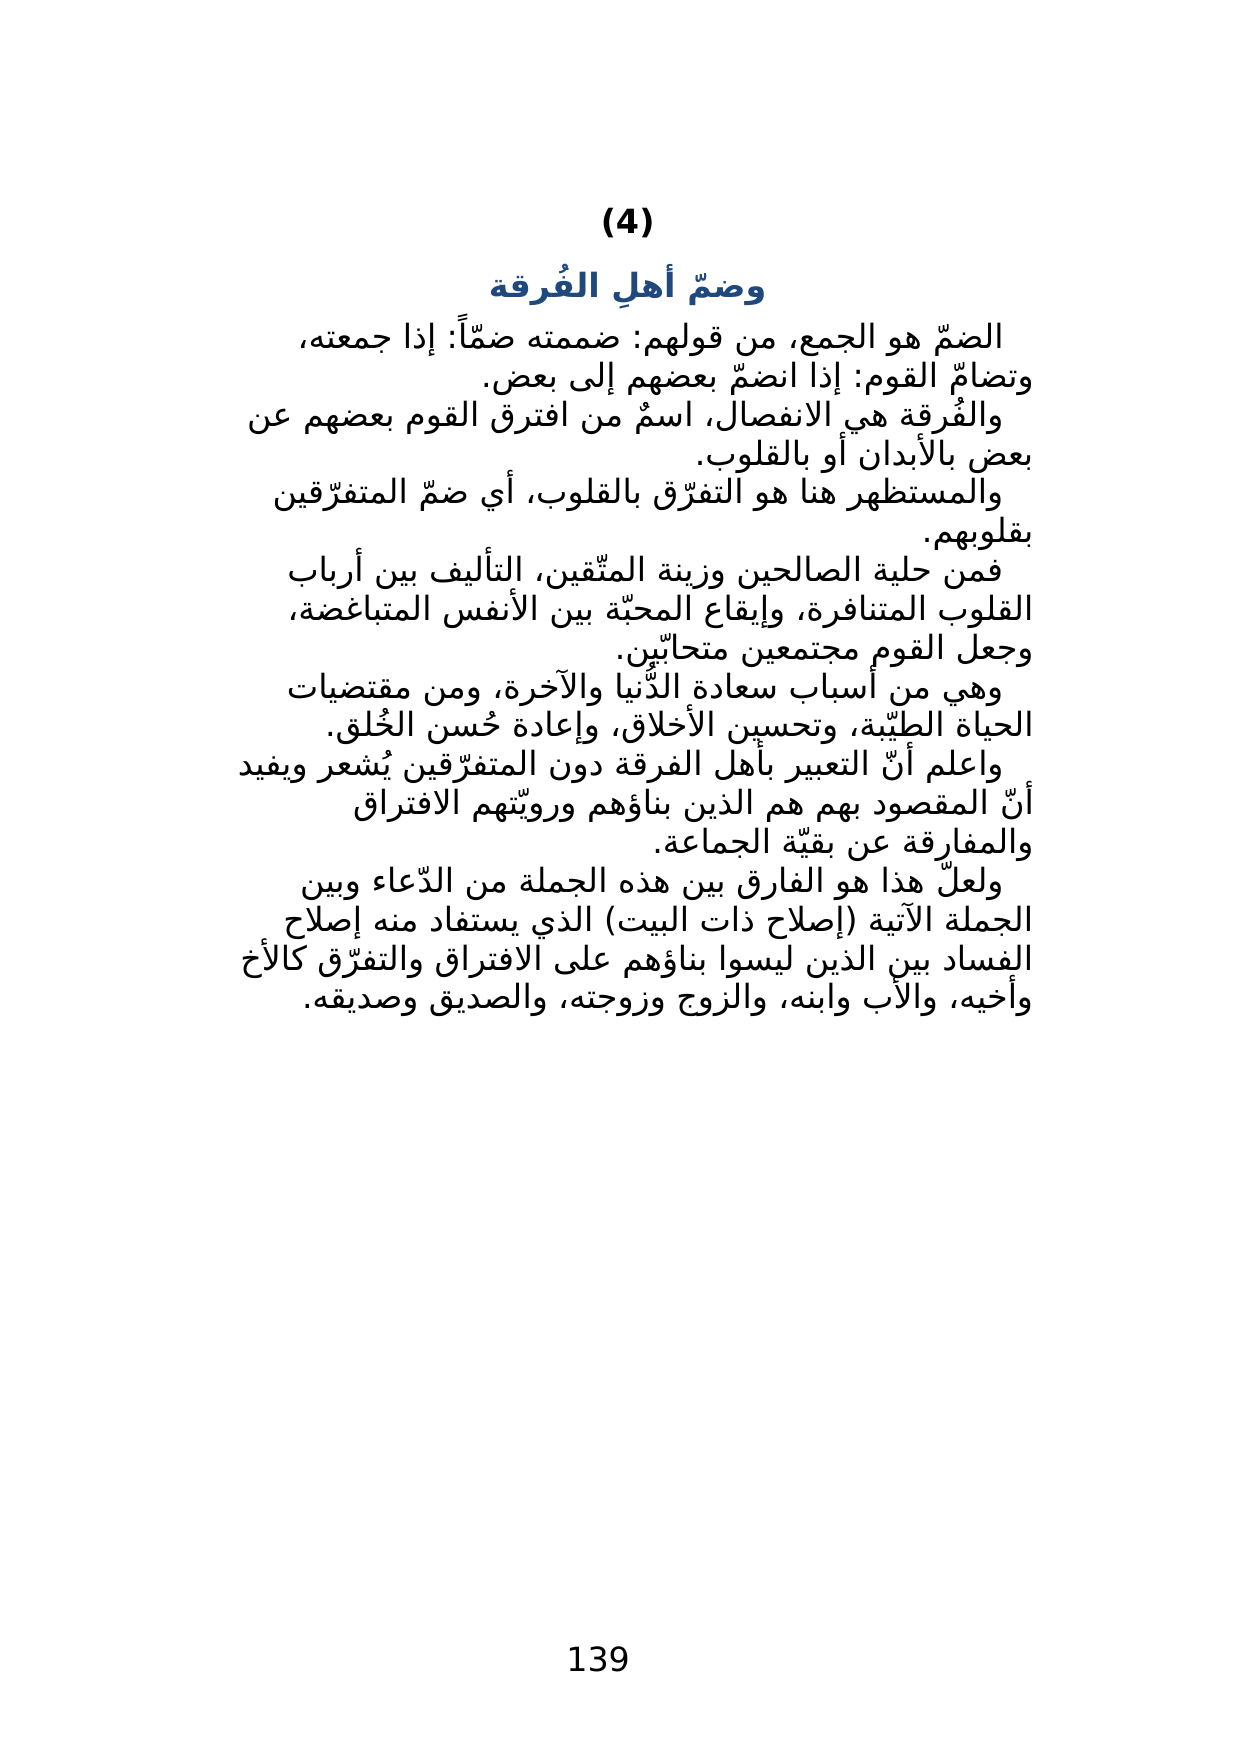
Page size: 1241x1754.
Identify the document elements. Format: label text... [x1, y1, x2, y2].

text والفُرقة هي الانفصال، اسمٌ من افترق القوم بعضهم عن بعض بالأبدان أو بالقلوب. [222, 395, 1033, 473]
text وهي من أسباب سعادة الدُّنيا والآخرة، ومن مقتضيات الحياة الطيّبة، وتحسين الأخلاق، وإعادة حُسن الخُلق. [222, 667, 1033, 745]
text واعلم أنّ التعبير بأهل الفرقة دون المتفرّقين يُشعر ويفيد أنّ المقصود بهم هم الذين بناؤهم ورويّتهم الافتراق والمفارقة عن بقيّة الجماعة. [222, 745, 1033, 861]
text ولعلّ هذا هو الفارق بين هذه الجملة من الدّعاء وبين الجملة الآتية (إصلاح ذات البيت) الذي يستفاد منه إصلاح الفساد بين الذين ليسوا بناؤهم على الافتراق والتفرّق كالأخ وأخيه، والأب وابنه، والزوج وزوجته، والصديق وصديقه. [222, 861, 1033, 1017]
text (4) [222, 202, 1033, 241]
text الضمّ هو الجمع، من قولهم: ضممته ضمّاً: إذا جمعته، وتضامّ القوم: إذا انضمّ بعضهم إلى بعض. [222, 317, 1033, 395]
text فمن حلية الصالحين وزينة المتّقين، التأليف بين أرباب القلوب المتنافرة، وإيقاع المحبّة بين الأنفس المتباغضة، وجعل القوم مجتمعين متحابّين. [222, 551, 1033, 667]
text والمستظهر هنا هو التفرّق بالقلوب، أي ضمّ المتفرّقين بقلوبهم. [222, 473, 1033, 551]
subtitle وضمّ أهلِ الفُرقة [222, 266, 1033, 305]
